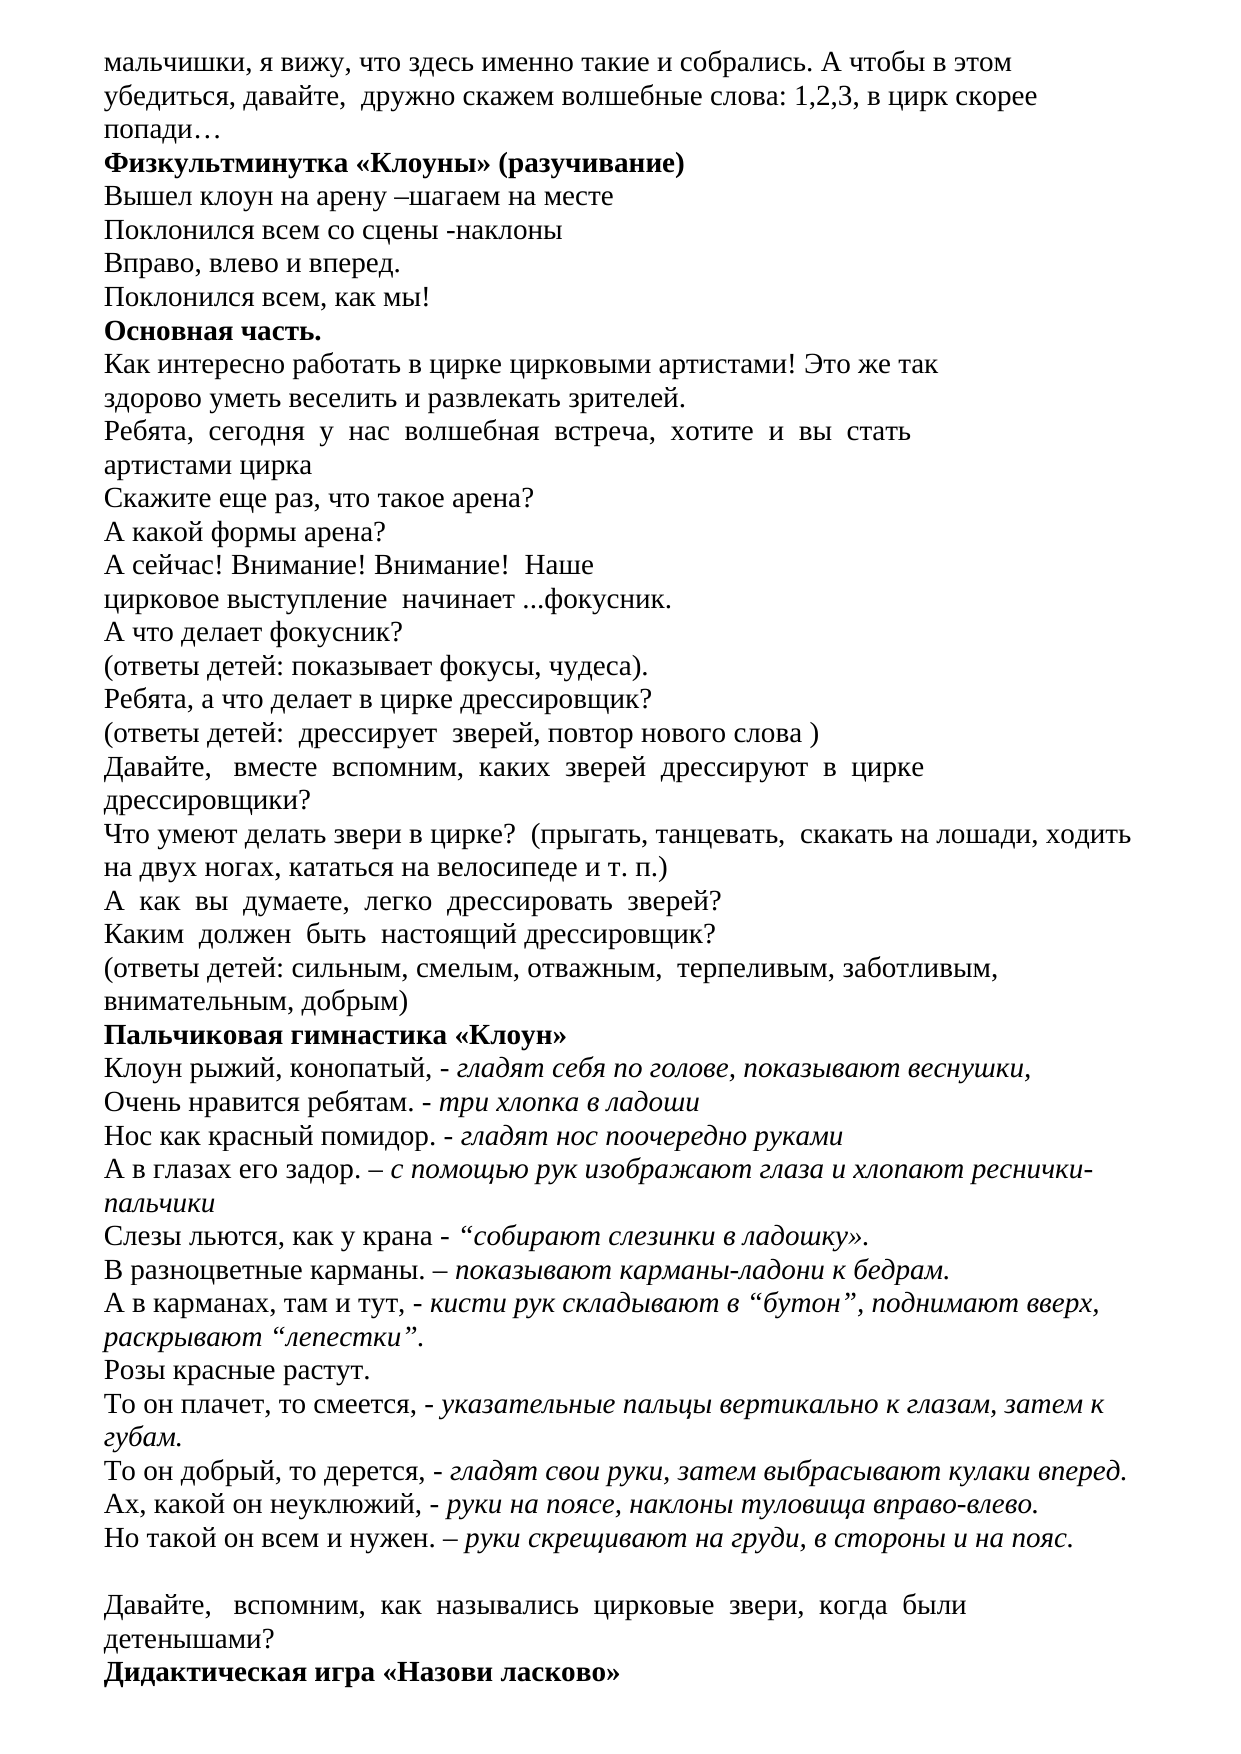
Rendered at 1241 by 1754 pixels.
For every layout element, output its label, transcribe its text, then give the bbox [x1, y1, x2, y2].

text Скажите еще раз, что такое арена? [103, 480, 1152, 514]
text А сейчас! Внимание! Внимание! Наше [103, 547, 1152, 581]
text А что делает фокусник? [103, 614, 1152, 648]
text Вышел клоун на арену –шагаем на месте [103, 178, 1152, 212]
text Давайте, вспомним, как назывались цирковые звери, когда были [103, 1587, 1152, 1621]
text (ответы детей: сильным, смелым, отважным, терпеливым, заботливым, внимательным, добрым) [103, 950, 1152, 1017]
text дрессировщики? [103, 782, 1152, 816]
text Дидактическая игра «Назови ласково» [103, 1654, 1152, 1688]
text цирковое выступление начинает ...фокусник. [103, 581, 1152, 614]
text А какой формы арена? [103, 514, 1152, 547]
text (ответы детей: дрессирует зверей, повтор нового слова ) [103, 715, 1152, 749]
text Основная часть. [103, 313, 1152, 346]
text (ответы детей: показывает фокусы, чудеса). [103, 648, 1152, 682]
text Давайте, вместе вспомним, каких зверей дрессируют в цирке [103, 749, 1152, 782]
text здорово уметь веселить и развлекать зрителей. [103, 380, 1152, 413]
text Что умеют делать звери в цирке? (прыгать, танцевать, скакать на лошади, ходить на двух ногах, кататься на велосипеде и т. п.) [103, 816, 1152, 883]
text Клоун рыжий, конопатый, - гладят себя по голове, показывают веснушки, Очень нравится ребятам. - три хлопка в ладоши Нос как красный помидор. - гладят нос поочередно руками А в глазах его задор. – с помощью рук изображают глаза и хлопают реснички- пальчики Слезы льются, как у крана - “собирают слезинки в ладошку». В разноцветные карманы. – показывают карманы-ладони к бедрам. А в карманах, там и тут, - кисти рук складывают в “бутон”, поднимают вверх, раскрывают “лепестки”. Розы красные растут. То он плачет, то смеется, - указательные пальцы вертикально к глазам, затем к губам. То он добрый, то дерется, - гладят свои руки, затем выбрасывают кулаки вперед. Ах, какой он неуклюжий, - руки на поясе, наклоны туловища вправо-влево. Но такой он всем и нужен. – руки скрещивают на груди, в стороны и на пояс. [103, 1051, 1152, 1554]
text Поклонился всем со сцены -наклоны [103, 212, 1152, 246]
text Ребята, а что делает в цирке дрессировщик? [103, 682, 1152, 715]
text Вправо, влево и вперед. [103, 246, 1152, 279]
text детенышами? [103, 1621, 1152, 1654]
text артистами цирка [103, 447, 1152, 480]
text Ребята, сегодня у нас волшебная встреча, хотите и вы стать [103, 413, 1152, 447]
text Как интересно работать в цирке цирковыми артистами! Это же так [103, 346, 1152, 380]
text Поклонился всем, как мы! [103, 279, 1152, 313]
text Пальчиковая гимнастика «Клоун» [103, 1017, 1152, 1051]
text мальчишки, я вижу, что здесь именно такие и собрались. А чтобы в этом убедиться, давайте, дружно скажем волшебные слова: 1,2,3, в цирк скорее попади… Физкультминутка «Клоуны» (разучивание) [103, 44, 1152, 178]
text А как вы думаете, легко дрессировать зверей? Каким должен быть настоящий дрессировщик? [103, 883, 1152, 950]
